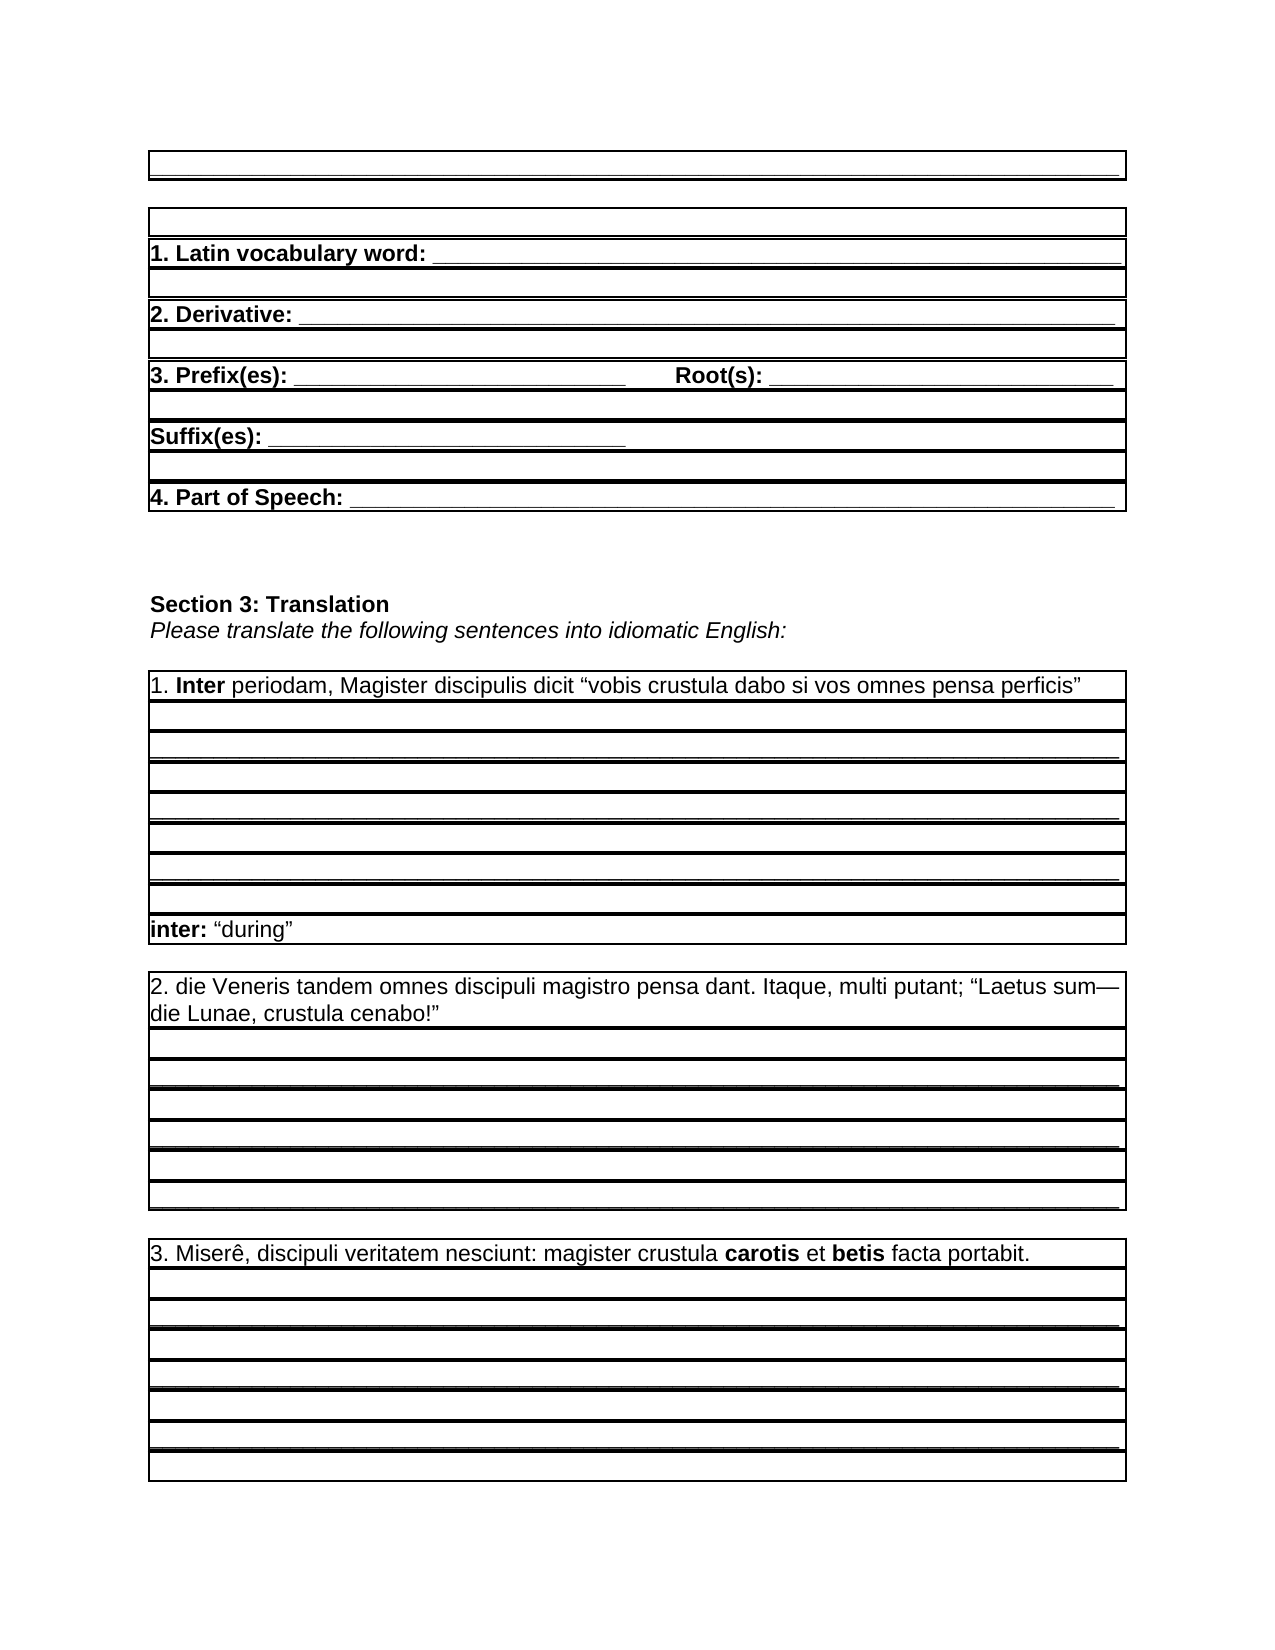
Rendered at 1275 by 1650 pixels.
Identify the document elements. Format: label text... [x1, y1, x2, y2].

text ____________________________________________________________________________ [150, 1183, 1125, 1209]
text 1. Latin vocabulary word: ______________________________________________________ [150, 240, 1125, 266]
text ____________________________________________________________________________ [150, 1061, 1125, 1087]
text ____________________________________________________________________________ [150, 1301, 1125, 1327]
text ____________________________________________________________________________ [150, 152, 1125, 178]
text 3. Prefix(es): __________________________ Root(s): ___________________________ [150, 362, 1125, 388]
text 2. die Veneris tandem omnes discipuli magistro pensa dant. Itaque, multi putant; “Laetus sum— die Lunae, crustula cenabo!” [150, 973, 1125, 1026]
text ____________________________________________________________________________ [150, 855, 1125, 882]
text Suffix(es): ____________________________ [150, 423, 1125, 449]
text inter: “during” [150, 916, 1125, 943]
text Section 3: Translation [150, 591, 1125, 617]
text ____________________________________________________________________________ [150, 794, 1125, 821]
text ____________________________________________________________________________ [150, 1362, 1125, 1388]
text 2. Derivative: ________________________________________________________________ [150, 301, 1125, 327]
text ____________________________________________________________________________ [150, 1122, 1125, 1148]
text 3. Miserê, discipuli veritatem nesciunt: magister crustula carotis et betis facta portabit. [150, 1240, 1125, 1266]
text ____________________________________________________________________________ [150, 1423, 1125, 1449]
text Please translate the following sentences into idiomatic English: [150, 617, 1125, 644]
text 1. Inter periodam, Magister discipulis dicit “vobis crustula dabo si vos omnes pensa perficis” [150, 672, 1125, 699]
text ____________________________________________________________________________ [150, 733, 1125, 760]
text 4. Part of Speech: ____________________________________________________________ [150, 484, 1125, 510]
